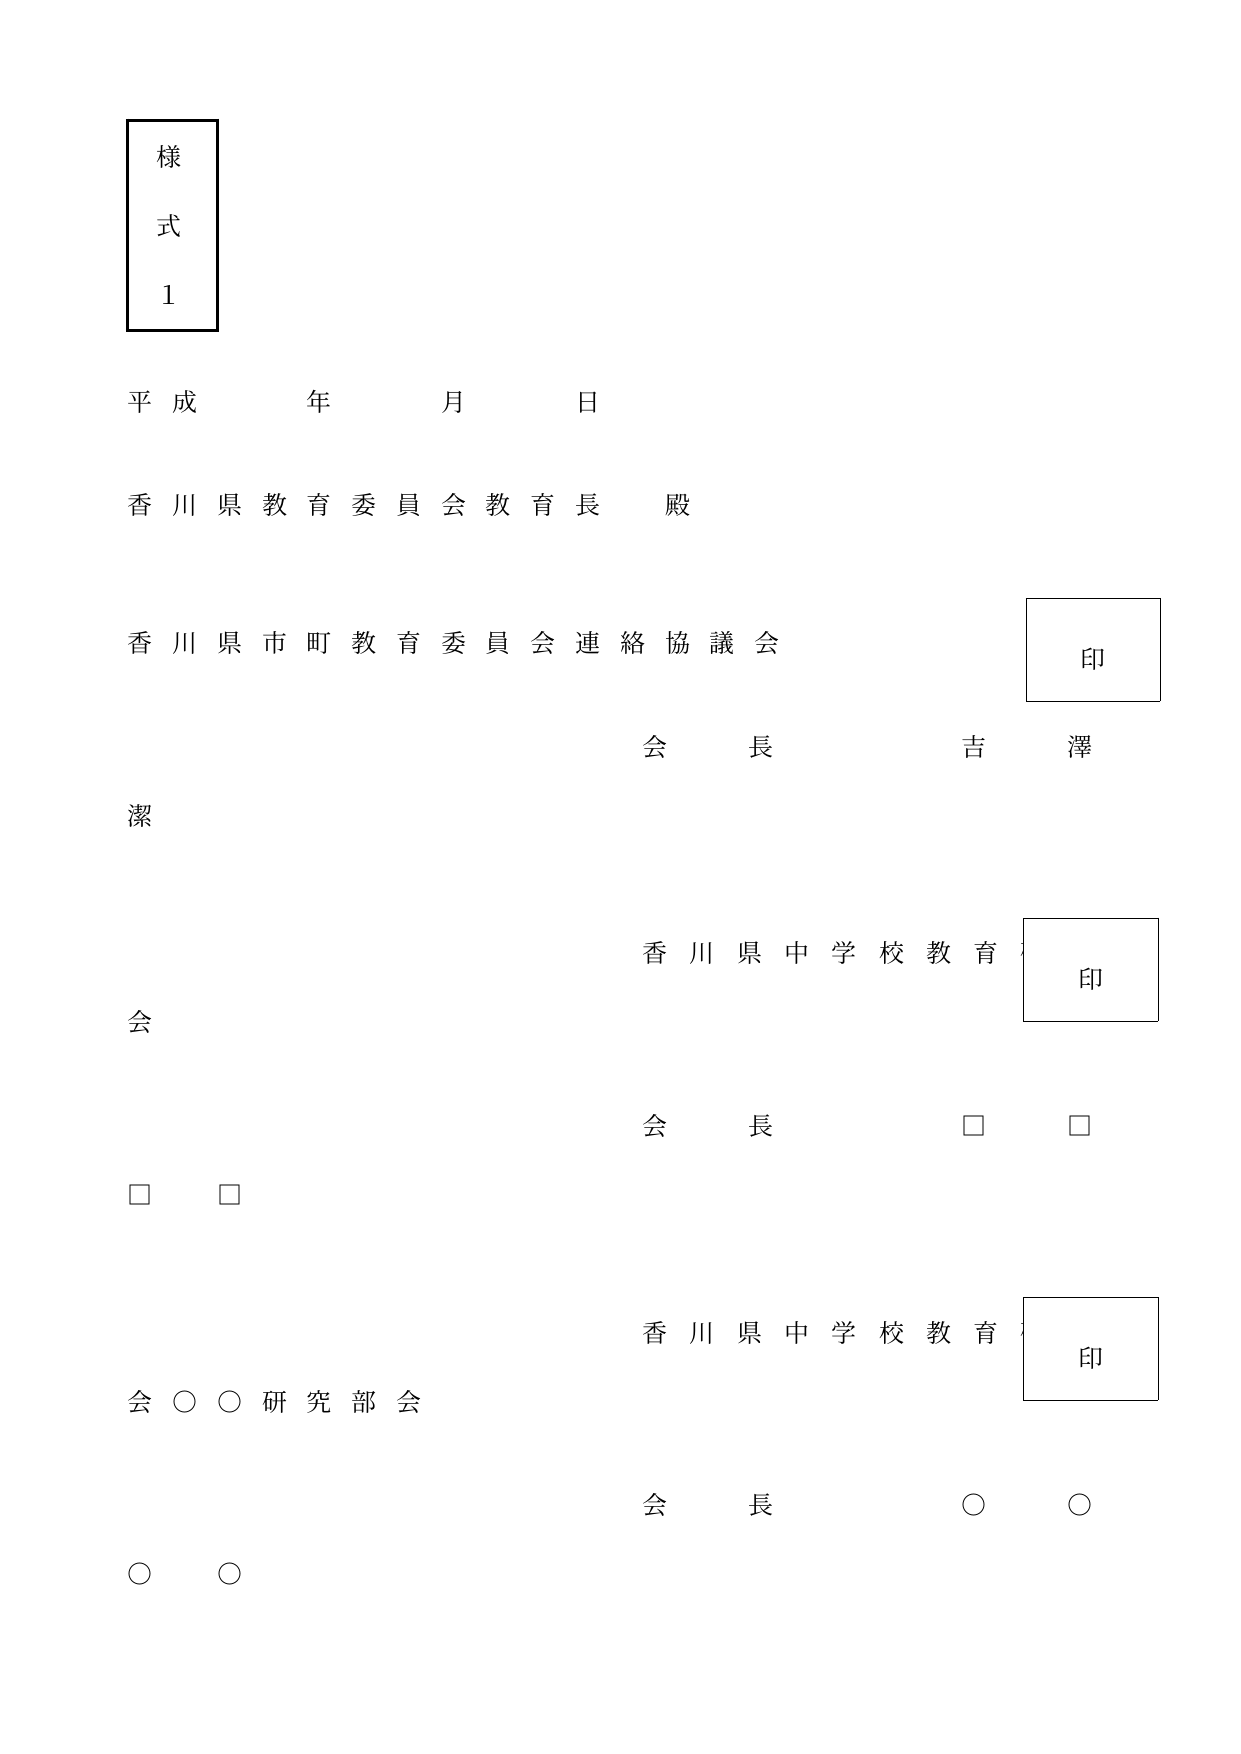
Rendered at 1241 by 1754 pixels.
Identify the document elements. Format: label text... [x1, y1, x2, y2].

text 会 長 吉 澤 潔 [127, 711, 1113, 849]
text 平成 年 月 日 [127, 332, 1113, 435]
text 香川県中学校教育研究会 [127, 918, 1113, 1056]
text 香川県市町教育委員会連絡協議会 [127, 573, 1113, 676]
text 会 長 □ □ □ □ [127, 1090, 1113, 1228]
text 香川県中学校教育研究会○○研究部会 [127, 1297, 1113, 1435]
text 会 長 ○ ○ ○ ○ [127, 1469, 1113, 1607]
table_header 様式１ [129, 122, 216, 328]
text 香川県教育委員会教育長 殿 [127, 469, 1113, 538]
